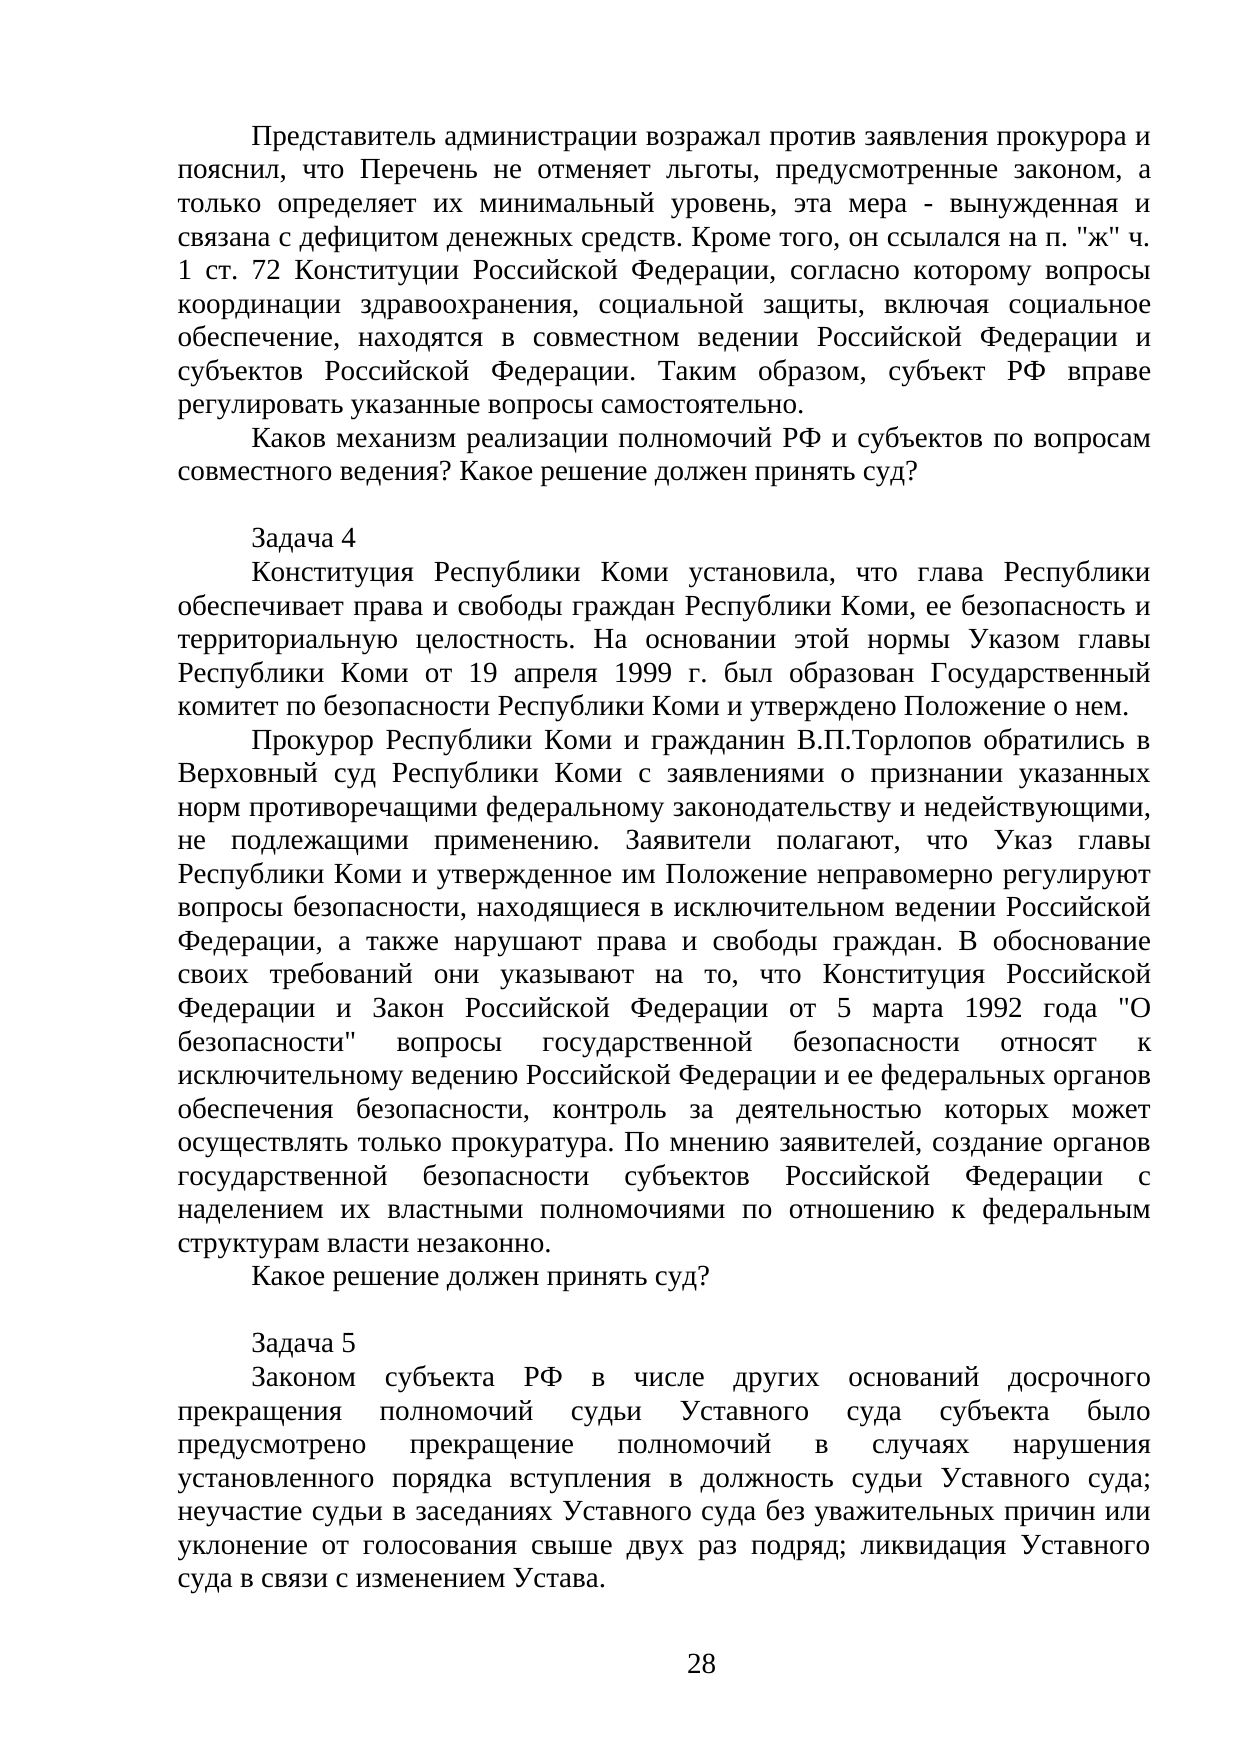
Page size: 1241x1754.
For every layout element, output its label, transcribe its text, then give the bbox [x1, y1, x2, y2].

text Конституция Республики Коми установила, что глава Республики обеспечивает права и свободы граждан Республики Коми, ее безопасность и территориальную целостность. На основании этой нормы Указом главы Республики Коми от 19 апреля 1999 г. был образован Государственный комитет по безопасности Республики Коми и утверждено Положение о нем. [177, 554, 1152, 722]
text Законом субъекта РФ в числе других оснований досрочного прекращения полномочий судьи Уставного суда субъекта было предусмотрено прекращение полномочий в случаях нарушения установленного порядка вступления в должность судьи Уставного суда; неучастие судьи в заседаниях Уставного суда без уважительных причин или уклонение от голосования свыше двух раз подряд; ликвидация Уставного суда в связи с изменением Устава. [177, 1359, 1152, 1594]
text Представитель администрации возражал против заявления прокурора и пояснил, что Перечень не отменяет льготы, предусмотренные законом, а только определяет их минимальный уровень, эта мера - вынужденная и связана с дефицитом денежных средств. Кроме того, он ссылался на п. "ж" ч. 1 ст. 72 Конституции Российской Федерации, согласно которому вопросы координации здравоохранения, социальной защиты, включая социальное обеспечение, находятся в совместном ведении Российской Федерации и субъектов Российской Федерации. Таким образом, субъект РФ вправе регулировать указанные вопросы самостоятельно. [177, 118, 1152, 420]
text Каков механизм реализации полномочий РФ и субъектов по вопросам совместного ведения? Какое решение должен принять суд? [177, 420, 1152, 487]
text Задача 5 [177, 1326, 1152, 1359]
text Какое решение должен принять суд? [177, 1258, 1152, 1292]
text Задача 4 [177, 521, 1152, 554]
text Прокурор Республики Коми и гражданин В.П.Торлопов обратились в Верховный суд Республики Коми с заявлениями о признании указанных норм противоречащими федеральному законодательству и недействующими, не подлежащими применению. Заявители полагают, что Указ главы Республики Коми и утвержденное им Положение неправомерно регулируют вопросы безопасности, находящиеся в исключительном ведении Российской Федерации, а также нарушают права и свободы граждан. В обоснование своих требований они указывают на то, что Конституция Российской Федерации и Закон Российской Федерации от 5 марта 1992 года "О безопасности" вопросы государственной безопасности относят к исключительному ведению Российской Федерации и ее федеральных органов обеспечения безопасности, контроль за деятельностью которых может осуществлять только прокуратура. По мнению заявителей, создание органов государственной безопасности субъектов Российской Федерации с наделением их властными полномочиями по отношению к федеральным структурам власти незаконно. [177, 722, 1152, 1258]
